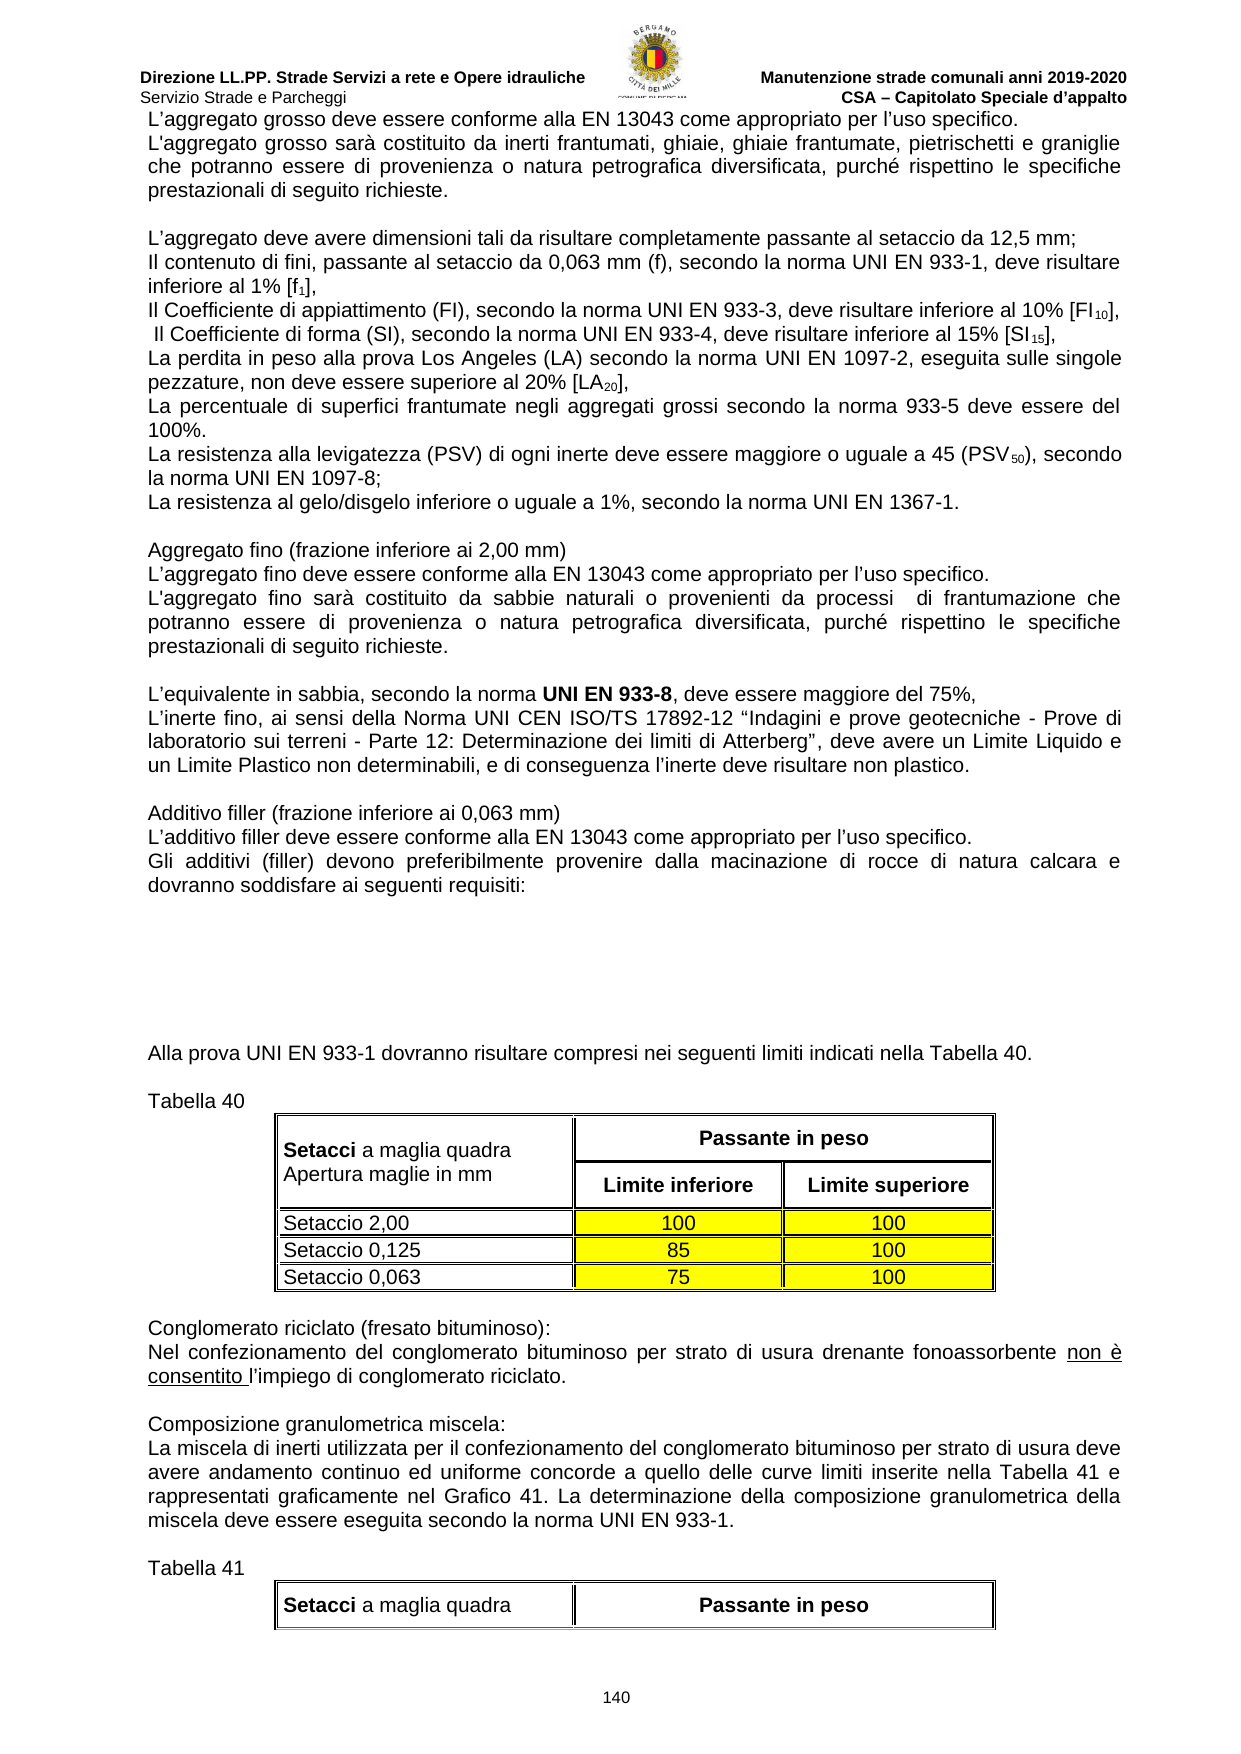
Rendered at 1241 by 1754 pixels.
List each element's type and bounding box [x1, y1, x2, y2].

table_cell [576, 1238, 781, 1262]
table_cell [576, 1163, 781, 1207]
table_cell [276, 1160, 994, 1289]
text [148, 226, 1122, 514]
picture [617, 25, 687, 97]
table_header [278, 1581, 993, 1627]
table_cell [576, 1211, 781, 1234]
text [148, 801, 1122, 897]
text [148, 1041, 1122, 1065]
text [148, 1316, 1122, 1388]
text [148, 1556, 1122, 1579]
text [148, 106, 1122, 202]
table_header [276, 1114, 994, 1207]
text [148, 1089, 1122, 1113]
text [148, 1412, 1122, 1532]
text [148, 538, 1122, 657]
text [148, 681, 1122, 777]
